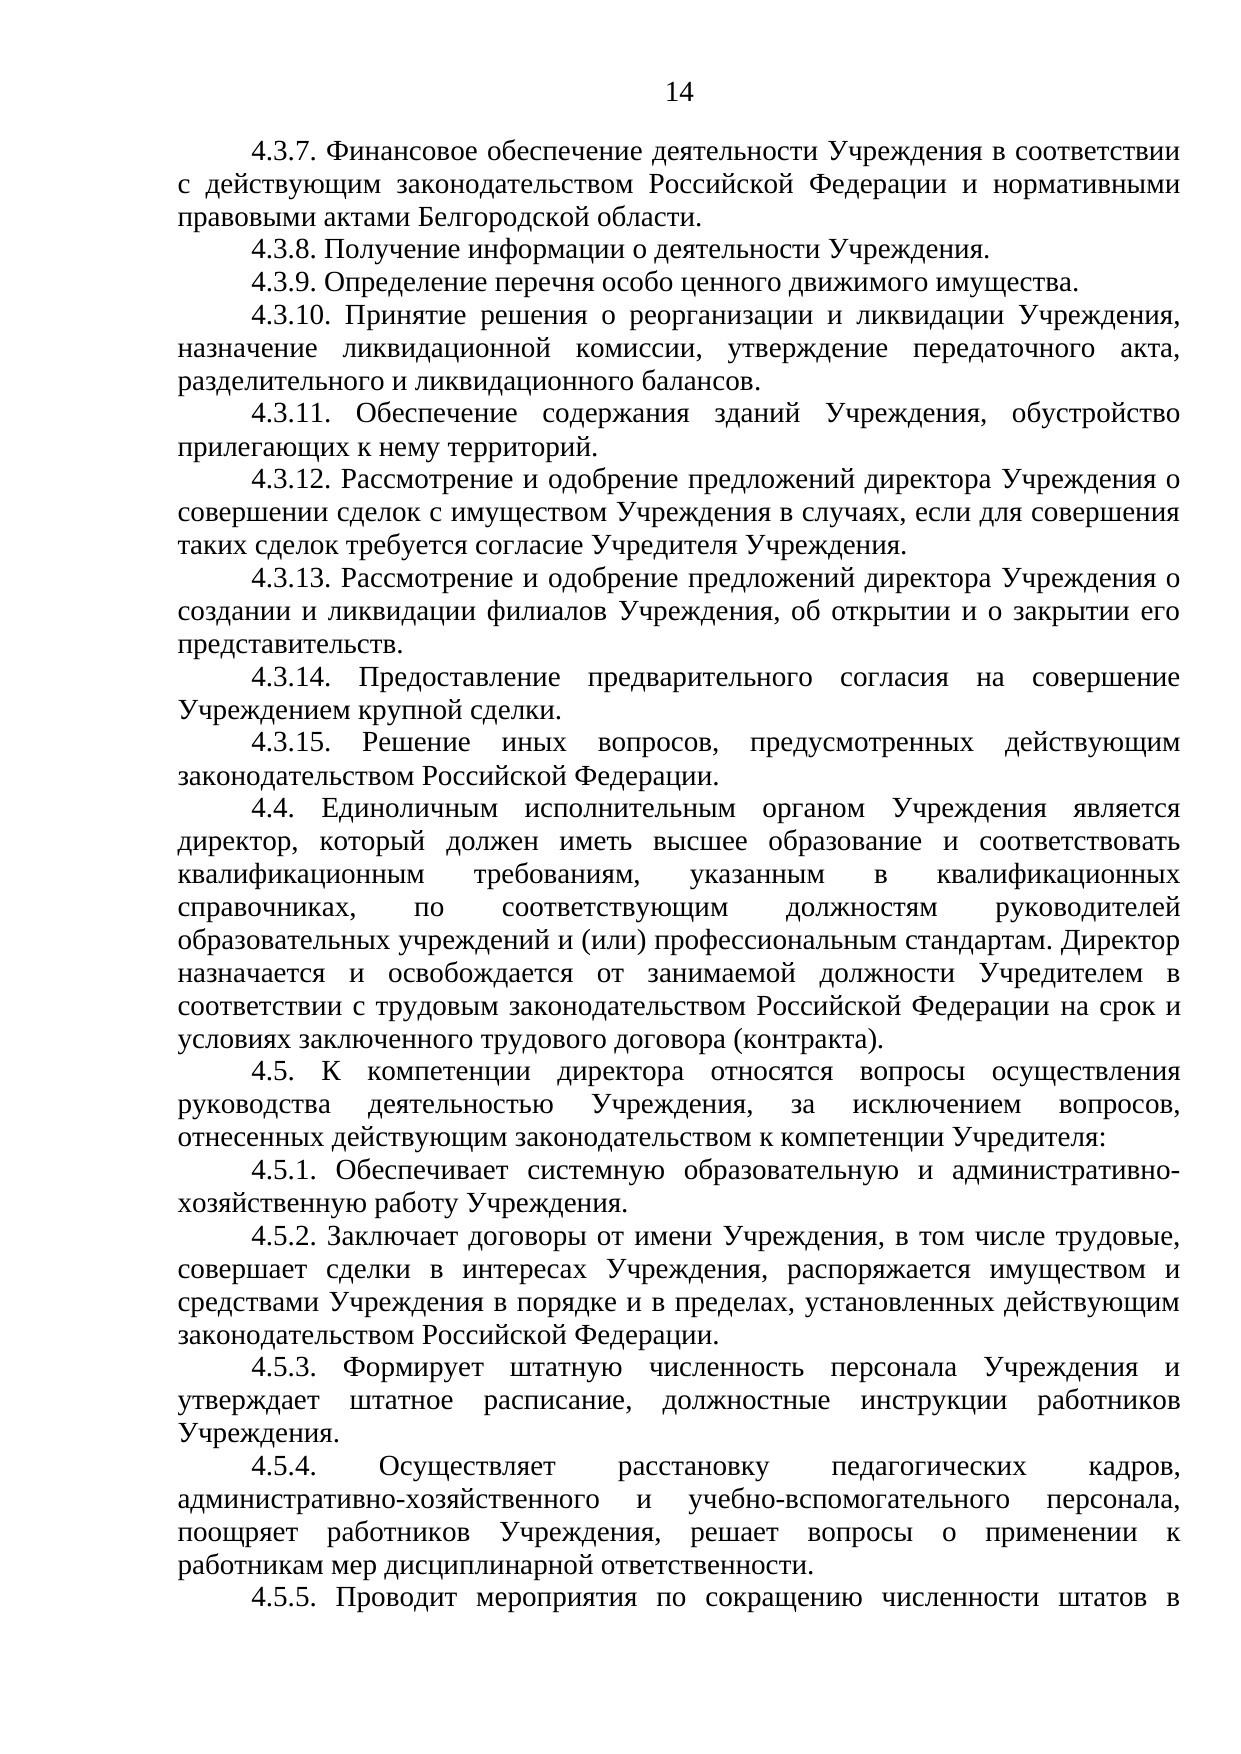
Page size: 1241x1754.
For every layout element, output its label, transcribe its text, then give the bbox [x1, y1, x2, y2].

text 4.4. Единоличным исполнительным органом Учреждения является директор, который должен иметь высшее образование и соответствовать квалификационным требованиям, указанным в квалификационных справочниках, по соответствующим должностям руководителей образовательных учреждений и (или) профессиональным стандартам. Директор назначается и освобождается от занимаемой должности Учредителем в соответствии с трудовым законодательством Российской Федерации на срок и условиях заключенного трудового договора (контракта). [177, 791, 1181, 1054]
text 4.5.2. Заключает договоры от имени Учреждения, в том числе трудовые, совершает сделки в интересах Учреждения, распоряжается имуществом и средствами Учреждения в порядке и в пределах, установленных действующим законодательством Российской Федерации. [177, 1219, 1181, 1350]
text 4.3.12. Рассмотрение и одобрение предложений директора Учреждения о совершении сделок с имуществом Учреждения в случаях, если для совершения таких сделок требуется согласие Учредителя Учреждения. [177, 462, 1181, 561]
text 4.3.10. Принятие решения о реорганизации и ликвидации Учреждения, назначение ликвидационной комиссии, утверждение передаточного акта, разделительного и ликвидационного балансов. [177, 298, 1181, 397]
text 4.3.11. Обеспечение содержания зданий Учреждения, обустройство прилегающих к нему территорий. [177, 397, 1181, 462]
text 4.5.4. Осуществляет расстановку педагогических кадров, административно-хозяйственного и учебно-вспомогательного персонала, поощряет работников Учреждения, решает вопросы о применении к работникам мер дисциплинарной ответственности. [177, 1449, 1181, 1581]
text 4.3.15. Решение иных вопросов, предусмотренных действующим законодательством Российской Федерации. [177, 725, 1181, 791]
text 4.3.9. Определение перечня особо ценного движимого имущества. [177, 265, 1181, 298]
text 4.3.14. Предоставление предварительного согласия на совершение Учреждением крупной сделки. [177, 660, 1181, 725]
text 4.5. К компетенции директора относятся вопросы осуществления руководства деятельностью Учреждения, за исключением вопросов, отнесенных действующим законодательством к компетенции Учредителя: [177, 1054, 1181, 1153]
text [177, 1581, 1181, 1613]
text 4.3.13. Рассмотрение и одобрение предложений директора Учреждения о создании и ликвидации филиалов Учреждения, об открытии и о закрытии его представительств. [177, 561, 1181, 660]
text 4.3.8. Получение информации о деятельности Учреждения. [177, 232, 1181, 265]
text 4.5.1. Обеспечивает системную образовательную и административно-хозяйственную работу Учреждения. [177, 1153, 1181, 1219]
text 4.3.7. Финансовое обеспечение деятельности Учреждения в соответствии с действующим законодательством Российской Федерации и нормативными правовыми актами Белгородской области. [177, 134, 1181, 232]
text 4.5.3. Формирует штатную численность персонала Учреждения и утверждает штатное расписание, должностные инструкции работников Учреждения. [177, 1350, 1181, 1449]
